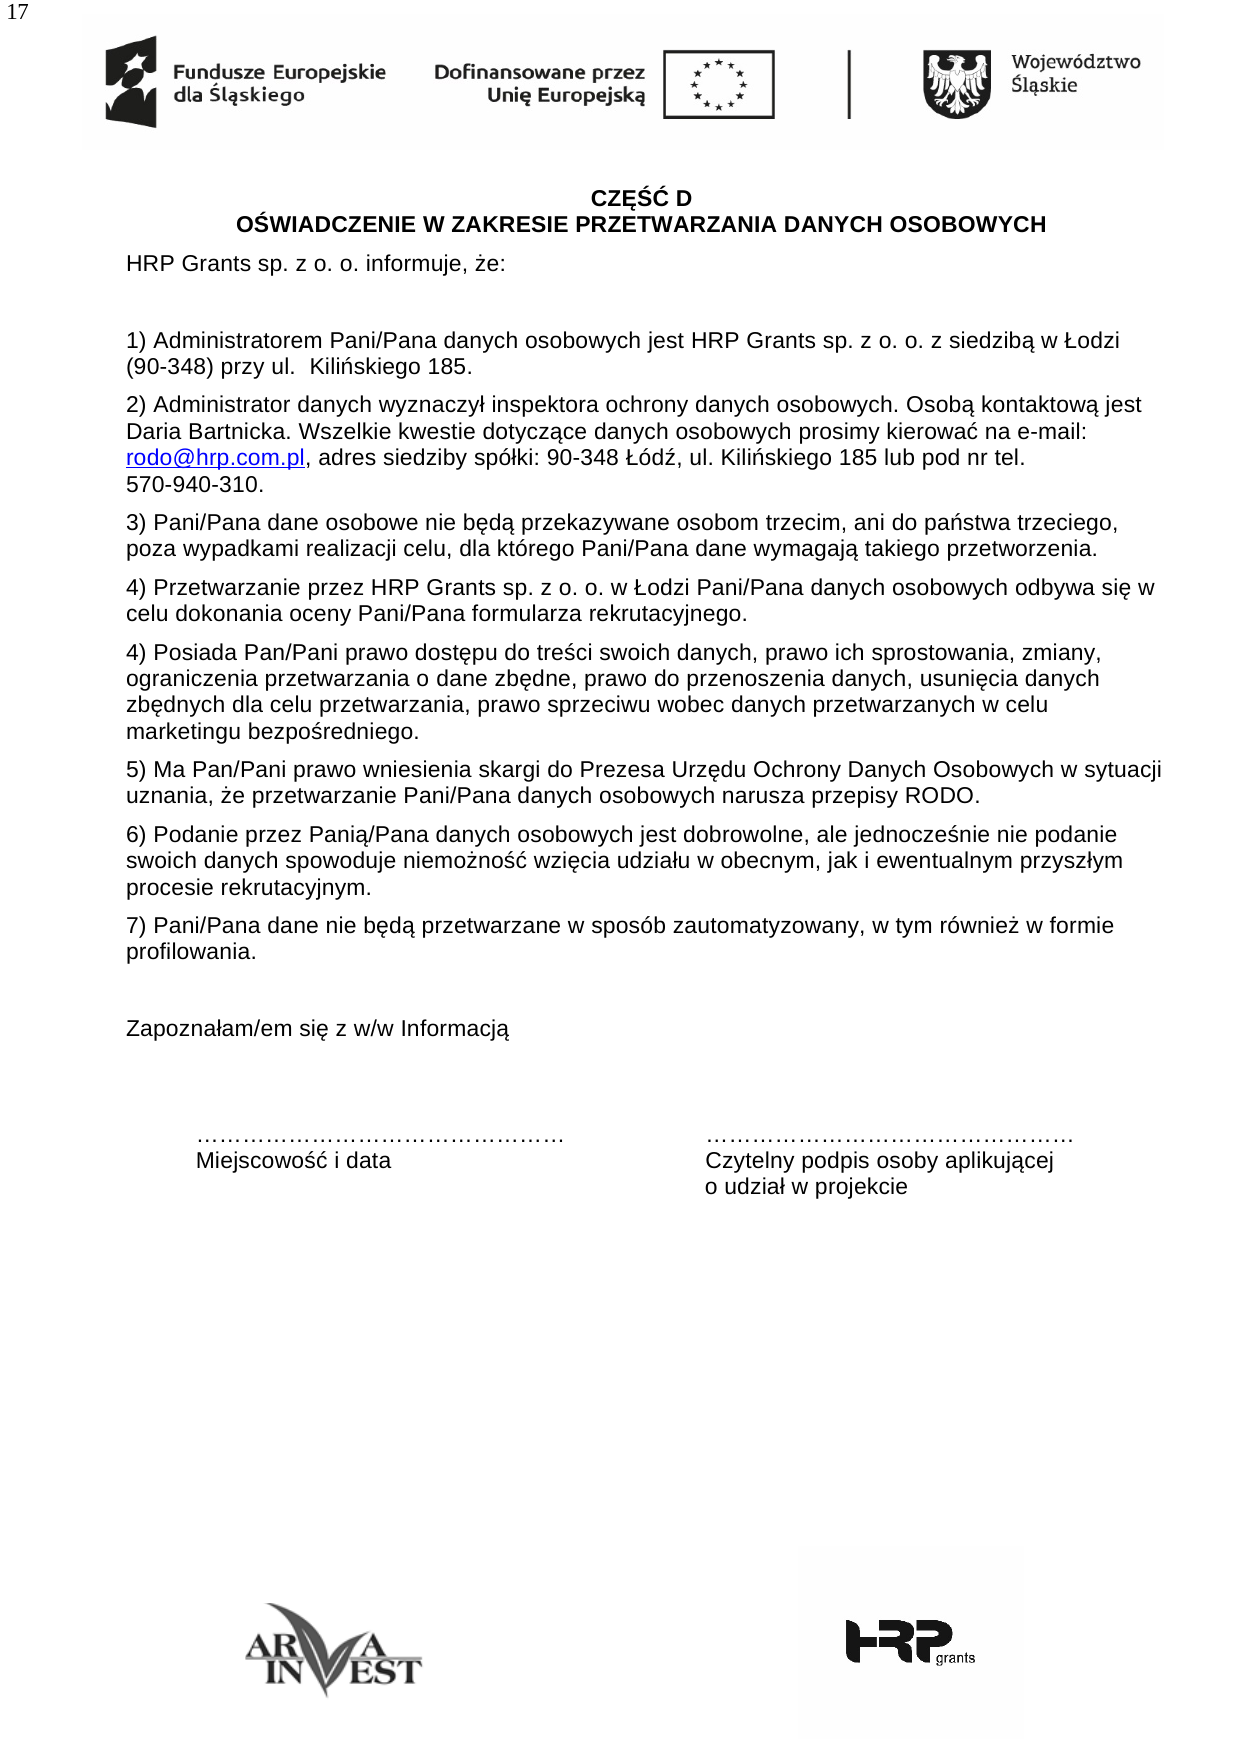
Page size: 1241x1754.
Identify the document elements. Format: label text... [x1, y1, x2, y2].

text Zapoznałam/em się z w/w Informacją [126, 1015, 1169, 1042]
text HRP Grants sp. z o. o. informuje, że: [126, 250, 1169, 276]
text 5) Ma Pan/Pani prawo wniesienia skargi do Prezesa Urzędu Ochrony Danych Osobowych w sytuacji uznania, że przetwarzanie Pani/Pana danych osobowych narusza przepisy RODO. [126, 756, 1169, 809]
picture [797, 1546, 1025, 1739]
table_header ………………………………………… Czytelny podpis osoby aplikującej o udział w projekcie [623, 1121, 1129, 1200]
picture [245, 1603, 439, 1705]
table_header ………………………………………… Miejscowość i data [191, 1121, 623, 1200]
picture [81, 14, 1164, 150]
text 6) Podanie przez Panią/Pana danych osobowych jest dobrowolne, ale jednocześnie nie podanie swoich danych spowoduje niemożność wzięcia udziału w obecnym, jak i ewentualnym przyszłym procesie rekrutacyjnym. [126, 821, 1169, 900]
text 7) Pani/Pana dane nie będą przetwarzane w sposób zautomatyzowany, w tym również w formie profilowania. [126, 912, 1169, 965]
subtitle CZĘŚĆ D OŚWIADCZENIE W ZAKRESIE PRZETWARZANIA DANYCH OSOBOWYCH [114, 115, 1169, 238]
text 4) Posiada Pan/Pani prawo dostępu do treści swoich danych, prawo ich sprostowania, zmiany, ograniczenia przetwarzania o dane zbędne, prawo do przenoszenia danych, usunięcia danych zbędnych dla celu przetwarzania, prawo sprzeciwu wobec danych przetwarzanych w celu marketingu bezpośredniego. [126, 638, 1169, 744]
text 4) Przetwarzanie przez HRP Grants sp. z o. o. w Łodzi Pani/Pana danych osobowych odbywa się w celu dokonania oceny Pani/Pana formularza rekrutacyjnego. [126, 574, 1169, 626]
text 1) Administratorem Pani/Pana danych osobowych jest HRP Grants sp. z o. o. z siedzibą w Łodzi (90-348) przy ul. Kilińskiego 185. [126, 327, 1169, 379]
text 2) Administrator danych wyznaczył inspektora ochrony danych osobowych. Osobą kontaktową jest Daria Bartnicka. Wszelkie kwestie dotyczące danych osobowych prosimy kierować na e-mail: rodo@hrp.com.pl, adres siedziby spółki: 90-348 Łódź, ul. Kilińskiego 185 lub pod nr tel. 570-940-310. [126, 391, 1169, 497]
text 3) Pani/Pana dane osobowe nie będą przekazywane osobom trzecim, ani do państwa trzeciego, poza wypadkami realizacji celu, dla którego Pani/Pana dane wymagają takiego przetworzenia. [126, 509, 1169, 562]
